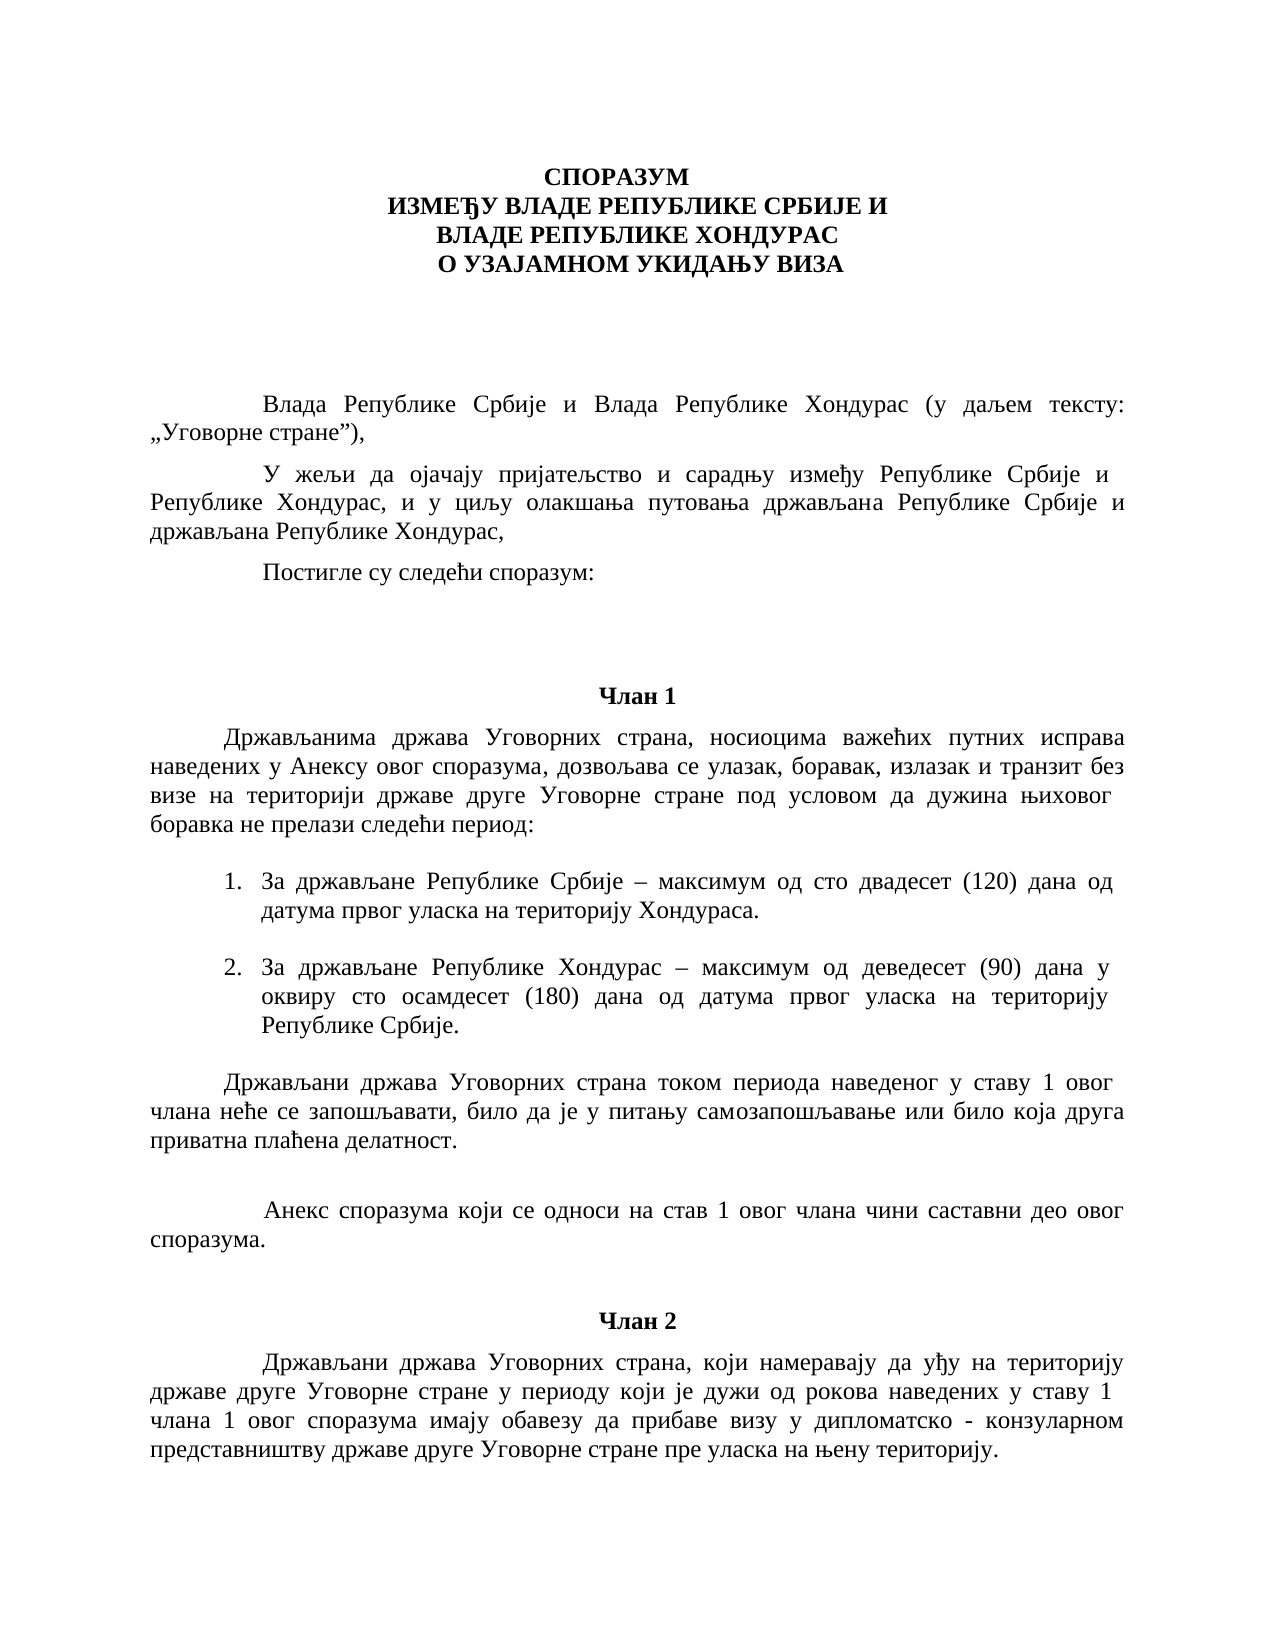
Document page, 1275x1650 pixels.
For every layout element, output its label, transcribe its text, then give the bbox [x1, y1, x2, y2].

text Држављанима држава Уговорних страна, носиоцима важећих путних исправа наведених у Анексу овог споразума, дозвољава се улазак, боравак, излазак и транзит без визе на територији државе друге Уговорне стране под условом да дужина њиховог боравка не прелази следећи период: [150, 722, 1125, 837]
list За држављане Републике Србије – максимум од сто двадесет (120) дана од датума првог уласка на територију Хондураса. [223, 866, 1125, 924]
text Држављани држава Уговорних страна, који намеравају да уђу на територију државе друге Уговорне стране у периоду који је дужи од рокова наведених у ставу 1 члана 1 овог споразума имају обавезу да прибаве визу у дипломатско - конзуларном представништву државе друге Уговорне стране пре уласка на њену територију. [150, 1347, 1125, 1462]
text ИЗМЕЂУ ВЛАДЕ РЕПУБЛИКЕ СРБИЈЕ И [150, 191, 1125, 220]
text СПОРАЗУМ [150, 162, 1110, 191]
text У жељи да ојачају пријатељство и сарадњу између Републике Србије и Републике Хондурас, и у циљу олакшања путовања држављана Републике Србије и држављана Републике Хондурас, [150, 459, 1125, 545]
text Влада Републике Србије и Влада Републике Хондурас (у даљем тексту: „Уговорне стране”), [150, 389, 1125, 446]
list За држављане Републике Хондурас – максимум од деведесет (90) дана у оквиру сто осамдесет (180) дана од датума првог уласка на територију Републике Србије. [223, 952, 1125, 1039]
text ВЛАДЕ републике хондурас [150, 220, 1125, 249]
text Постигле су следећи споразум: [150, 557, 1125, 586]
text Члан 2 [225, 1306, 1050, 1335]
text Анекс споразума који се односи на став 1 овог члана чини саставни део овог споразума. [150, 1195, 1125, 1252]
text Држављани држава Уговорних страна током периода наведеног у ставу 1 овог члана неће се запошљавати, било да је у питању самозапошљавање или било која друга приватна плаћена делатност. [150, 1067, 1125, 1154]
text О УЗАЈАМНОМ УКИДАЊУ ВИЗА [150, 249, 1125, 277]
text Члан 1 [225, 681, 1050, 710]
